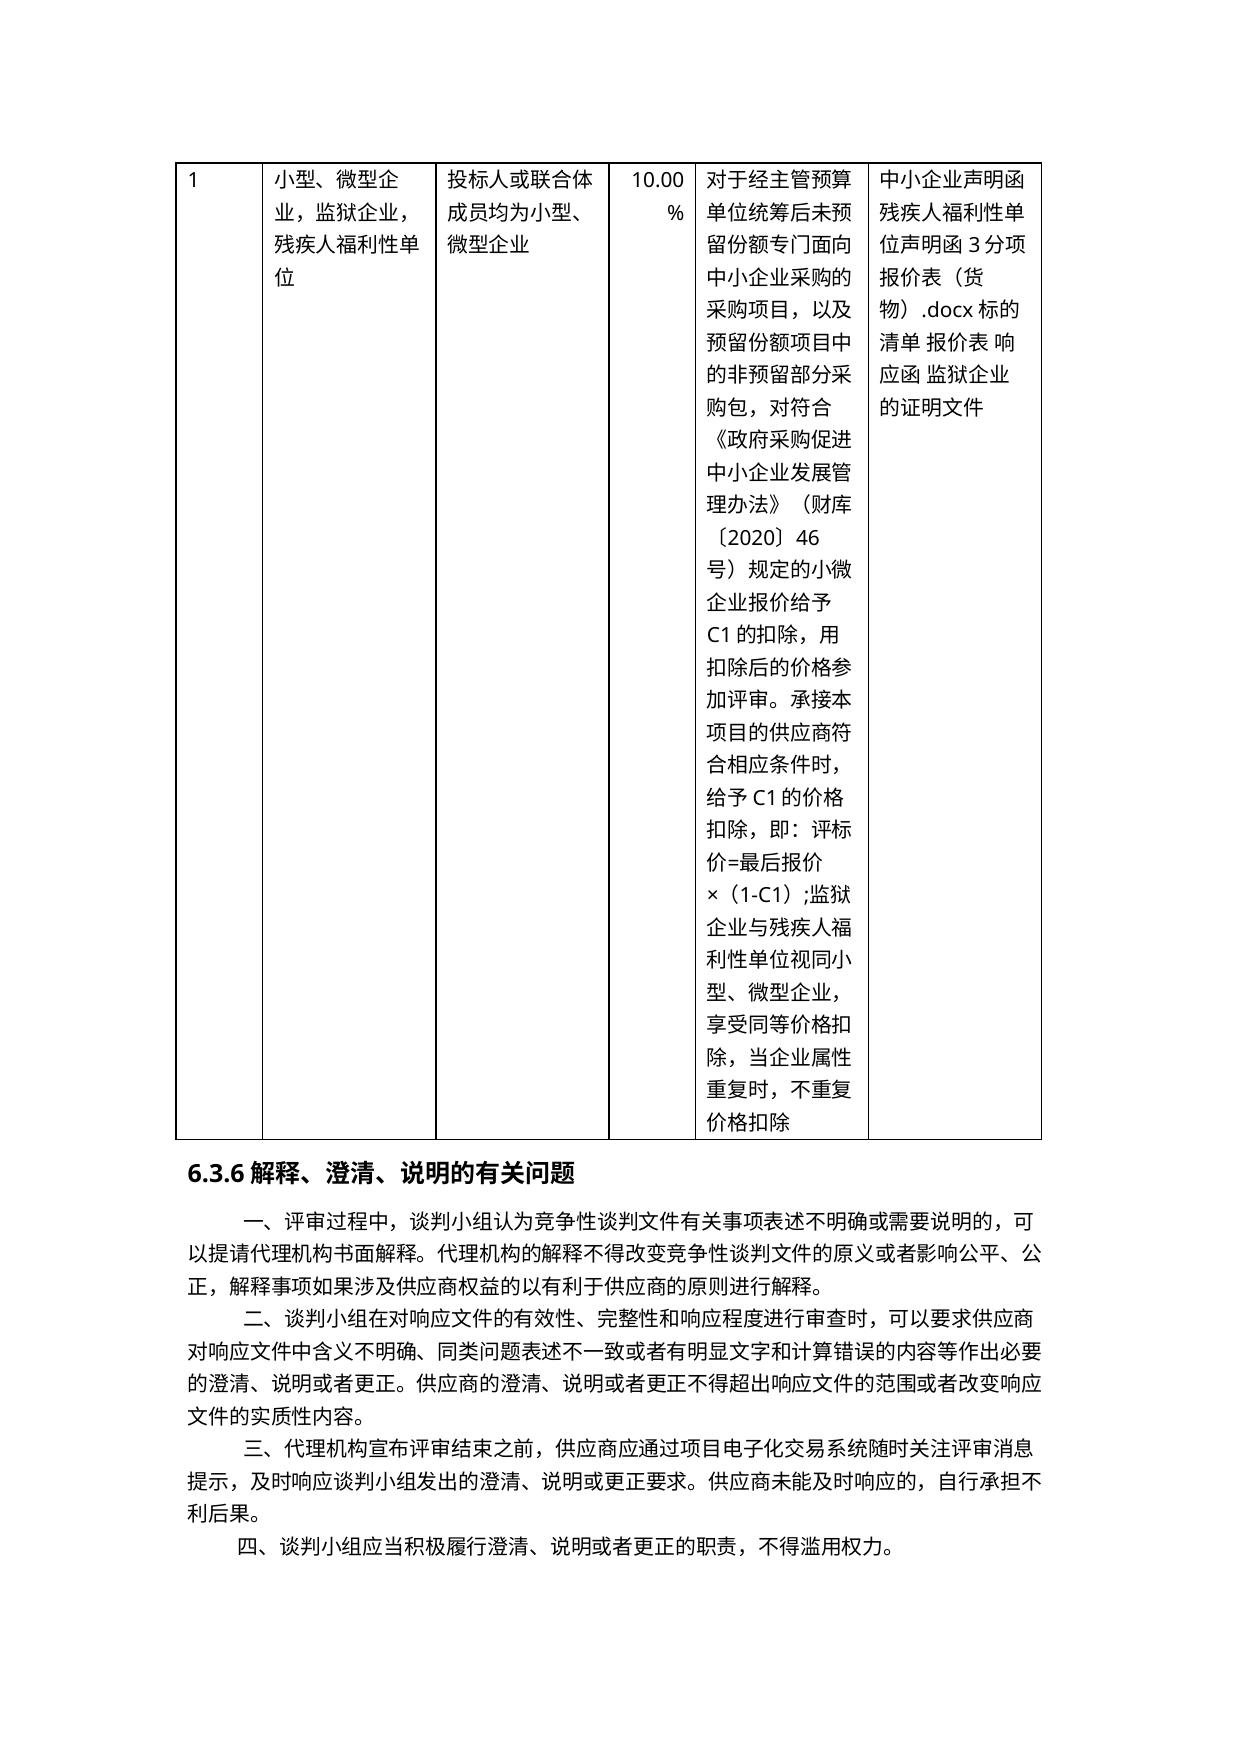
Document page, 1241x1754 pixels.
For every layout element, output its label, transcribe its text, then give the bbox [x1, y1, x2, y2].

text 一、评审过程中，谈判小组认为竞争性谈判文件有关事项表述不明确或需要说明的，可以提请代理机构书面解释。代理机构的解释不得改变竞争性谈判文件的原义或者影响公平、公正，解释事项如果涉及供应商权益的以有利于供应商的原则进行解释。 [187, 1205, 1053, 1303]
table_cell 对于经主管预算单位统筹后未预留份额专门面向中小企业采购的采购项目，以及预留份额项目中的非预留部分采购包，对符合《政府采购促进中小企业发展管理办法》（财库〔2020〕46号）规定的小微企业报价给予C1的扣除，用扣除后的价格参加评审。承接本项目的供应商符合相应条件时，给予C1的价格扣除，即：评标价=最后报价×（1-C1）;监狱企业与残疾人福利性单位视同小型、微型企业，享受同等价格扣除，当企业属性重复时，不重复价格扣除 [696, 164, 868, 1138]
table_cell 10.00% [610, 164, 695, 1138]
text 二、谈判小组在对响应文件的有效性、完整性和响应程度进行审查时，可以要求供应商对响应文件中含义不明确、同类问题表述不一致或者有明显文字和计算错误的内容等作出必要的澄清、说明或者更正。供应商的澄清、说明或者更正不得超出响应文件的范围或者改变响应文件的实质性内容。 [187, 1303, 1053, 1433]
table_cell 中小企业声明函 残疾人福利性单位声明函 3分项报价表（货物）.docx 标的清单 报价表 响应函 监狱企业的证明文件 [869, 164, 1041, 1138]
table_cell 投标人或联合体成员均为小型、微型企业 [437, 164, 608, 1138]
text 三、代理机构宣布评审结束之前，供应商应通过项目电子化交易系统随时关注评审消息提示，及时响应谈判小组发出的澄清、说明或更正要求。供应商未能及时响应的，自行承担不利后果。 [187, 1433, 1053, 1530]
table_cell 1 [177, 164, 262, 1138]
text 6.3.6解释、澄清、说明的有关问题 [187, 1140, 1053, 1205]
text 四、谈判小组应当积极履行澄清、说明或者更正的职责，不得滥用权力。 [187, 1530, 1053, 1563]
table_cell 小型、微型企业，监狱企业，残疾人福利性单位 [263, 164, 435, 1138]
